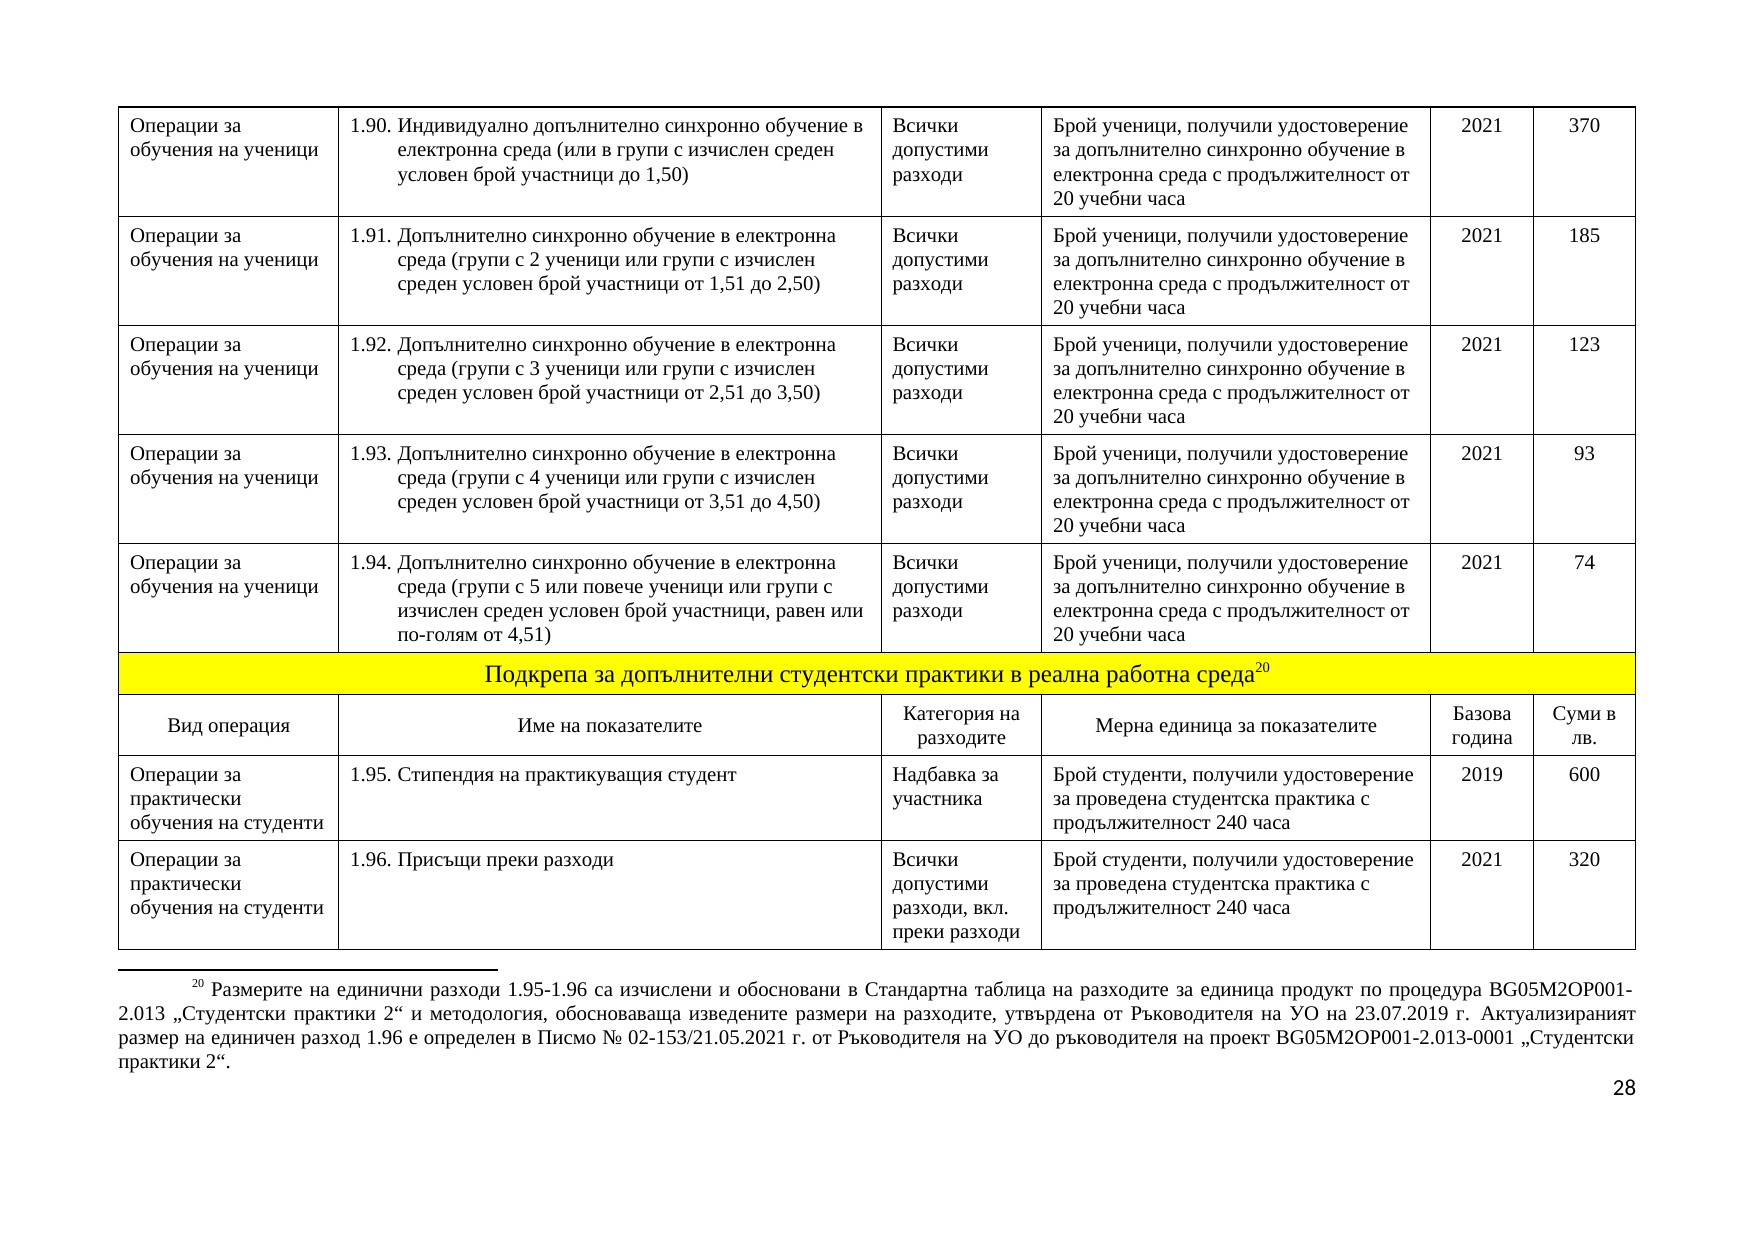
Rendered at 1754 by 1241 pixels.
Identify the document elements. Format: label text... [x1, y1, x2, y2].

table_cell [882, 841, 1041, 949]
table_cell 370 [1534, 108, 1635, 216]
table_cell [1042, 841, 1430, 949]
table_cell Вид операция [119, 695, 338, 755]
table_cell Допълнително синхронно обучение в електронна среда (групи с 3 ученици или групи с изчислен среден условен брой участници от 2,51 до 3,50) [339, 326, 881, 434]
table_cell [339, 841, 881, 949]
table_cell 600 [1534, 756, 1635, 840]
table_cell Име на показателите [339, 695, 881, 755]
table_cell Всички допустими разходи [882, 217, 1041, 325]
table_cell Операции за обучения на ученици [119, 544, 338, 652]
table_cell Операции за практически обучения на студенти [119, 756, 338, 840]
table_cell Брой ученици, получили удостоверение за допълнително синхронно обучение в електронна среда с продължителност от 20 учебни часа [1042, 326, 1430, 434]
table_cell Индивидуално допълнително синхронно обучение в електронна среда (или в групи с изчислен среден условен брой участници до 1,50) [339, 108, 881, 216]
table_cell Надбавка за участника [882, 756, 1041, 840]
table_cell Брой студенти, получили удостоверение за проведена студентска практика с продължителност 240 часа [1042, 756, 1430, 840]
table_cell Мерна единица за показателите [1042, 695, 1430, 755]
table_cell Допълнително синхронно обучение в електронна среда (групи с 5 или повече ученици или групи с изчислен среден условен брой участници, равен или по-голям от 4,51) [339, 544, 881, 652]
table_cell Подкрепа за допълнителни студентски практики в реална работна среда [119, 653, 1635, 694]
table_cell Операции за обучения на ученици [119, 108, 338, 216]
table_cell 2021 [1431, 435, 1533, 543]
table_cell 74 [1534, 544, 1635, 652]
table_cell Стипендия на практикуващия студент [339, 756, 881, 840]
table_cell Всички допустими разходи [882, 326, 1041, 434]
table_cell 2021 [1431, 544, 1533, 652]
table_cell 2021 [1431, 841, 1533, 949]
table_cell 123 [1534, 326, 1635, 434]
table_cell Допълнително синхронно обучение в електронна среда (групи с 2 ученици или групи с изчислен среден условен брой участници от 1,51 до 2,50) [339, 217, 881, 325]
table_cell Брой ученици, получили удостоверение за допълнително синхронно обучение в електронна среда с продължителност от 20 учебни часа [1042, 544, 1430, 652]
table_cell Всички допустими разходи [882, 544, 1041, 652]
table_cell Операции за обучения на ученици [119, 217, 338, 325]
table_cell 2019 [1431, 756, 1533, 840]
table_cell Всички допустими разходи [882, 435, 1041, 543]
table_cell Брой ученици, получили удостоверение за допълнително синхронно обучение в електронна среда с продължителност от 20 учебни часа [1042, 435, 1430, 543]
table_cell 2021 [1431, 108, 1533, 216]
table_cell Допълнително синхронно обучение в електронна среда (групи с 4 ученици или групи с изчислен среден условен брой участници от 3,51 до 4,50) [339, 435, 881, 543]
table_cell Всички допустими разходи [882, 108, 1041, 216]
table_cell 2021 [1431, 217, 1533, 325]
table_cell 185 [1534, 217, 1635, 325]
table_cell 320 [1534, 841, 1635, 949]
table_cell Операции за обучения на ученици [119, 326, 338, 434]
table_cell 2021 [1431, 326, 1533, 434]
table_cell Брой ученици, получили удостоверение за допълнително синхронно обучение в електронна среда с продължителност от 20 учебни часа [1042, 217, 1430, 325]
table_cell Суми в лв. [1534, 695, 1635, 755]
table_cell 93 [1534, 435, 1635, 543]
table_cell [119, 841, 338, 949]
table_cell Категория на разходите [882, 695, 1041, 755]
table_cell Брой ученици, получили удостоверение за допълнително синхронно обучение в електронна среда с продължителност от 20 учебни часа [1042, 108, 1430, 216]
table_cell Базова година [1431, 695, 1533, 755]
table_cell Операции за обучения на ученици [119, 435, 338, 543]
